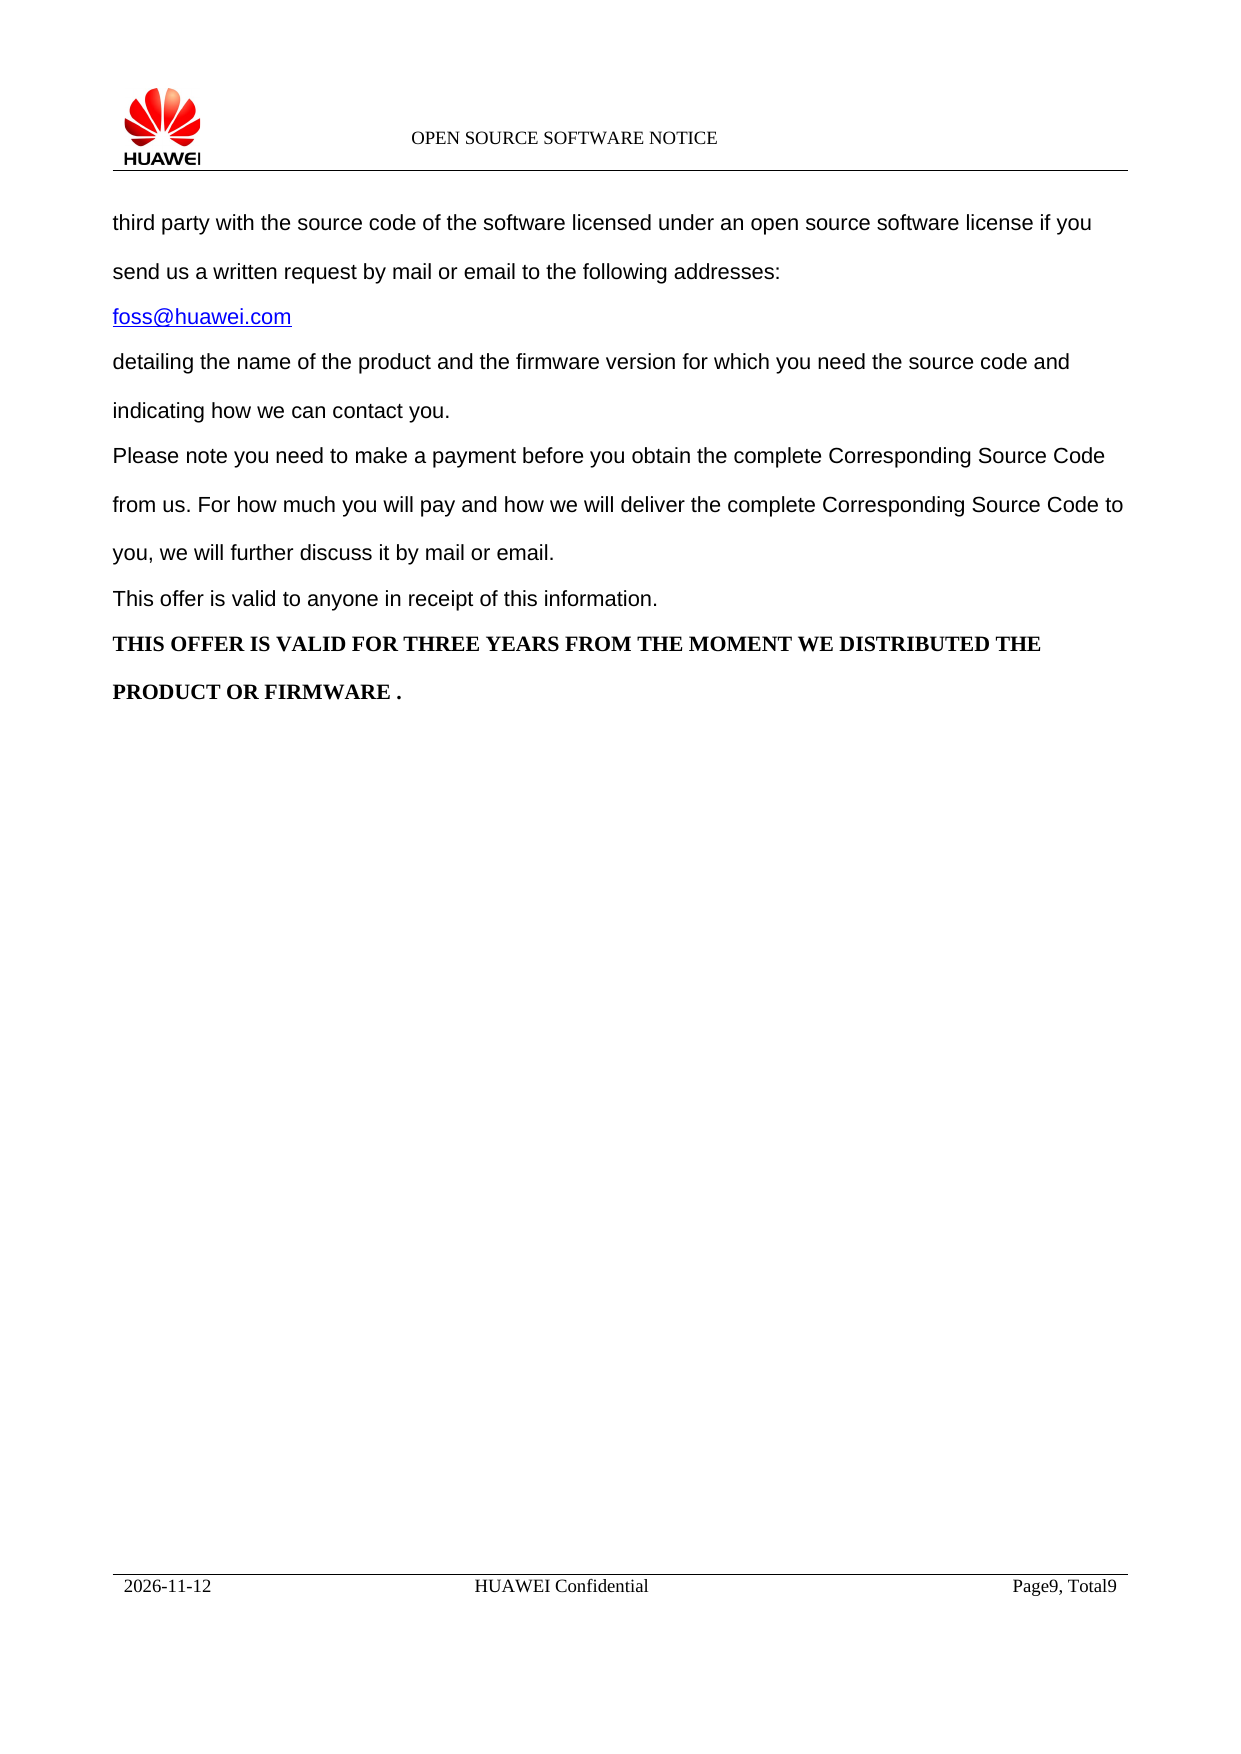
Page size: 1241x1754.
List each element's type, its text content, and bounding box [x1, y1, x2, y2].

text detailing the name of the product and the firmware version for which you need the source code and indicating how we can contact you. [112, 345, 1128, 427]
text foss@huawei.com [112, 300, 1128, 333]
text This offer is valid for three years from the moment we distributed the product or firmware . [112, 627, 1128, 708]
text This offer is valid to anyone in receipt of this information. [112, 582, 1128, 614]
text Please note you need to make a payment before you obtain the complete Corresponding Source Code from us. For how much you will pay and how we will deliver the complete Corresponding Source Code to you, we will further discuss it by mail or email. [112, 439, 1128, 569]
picture [124, 88, 201, 165]
